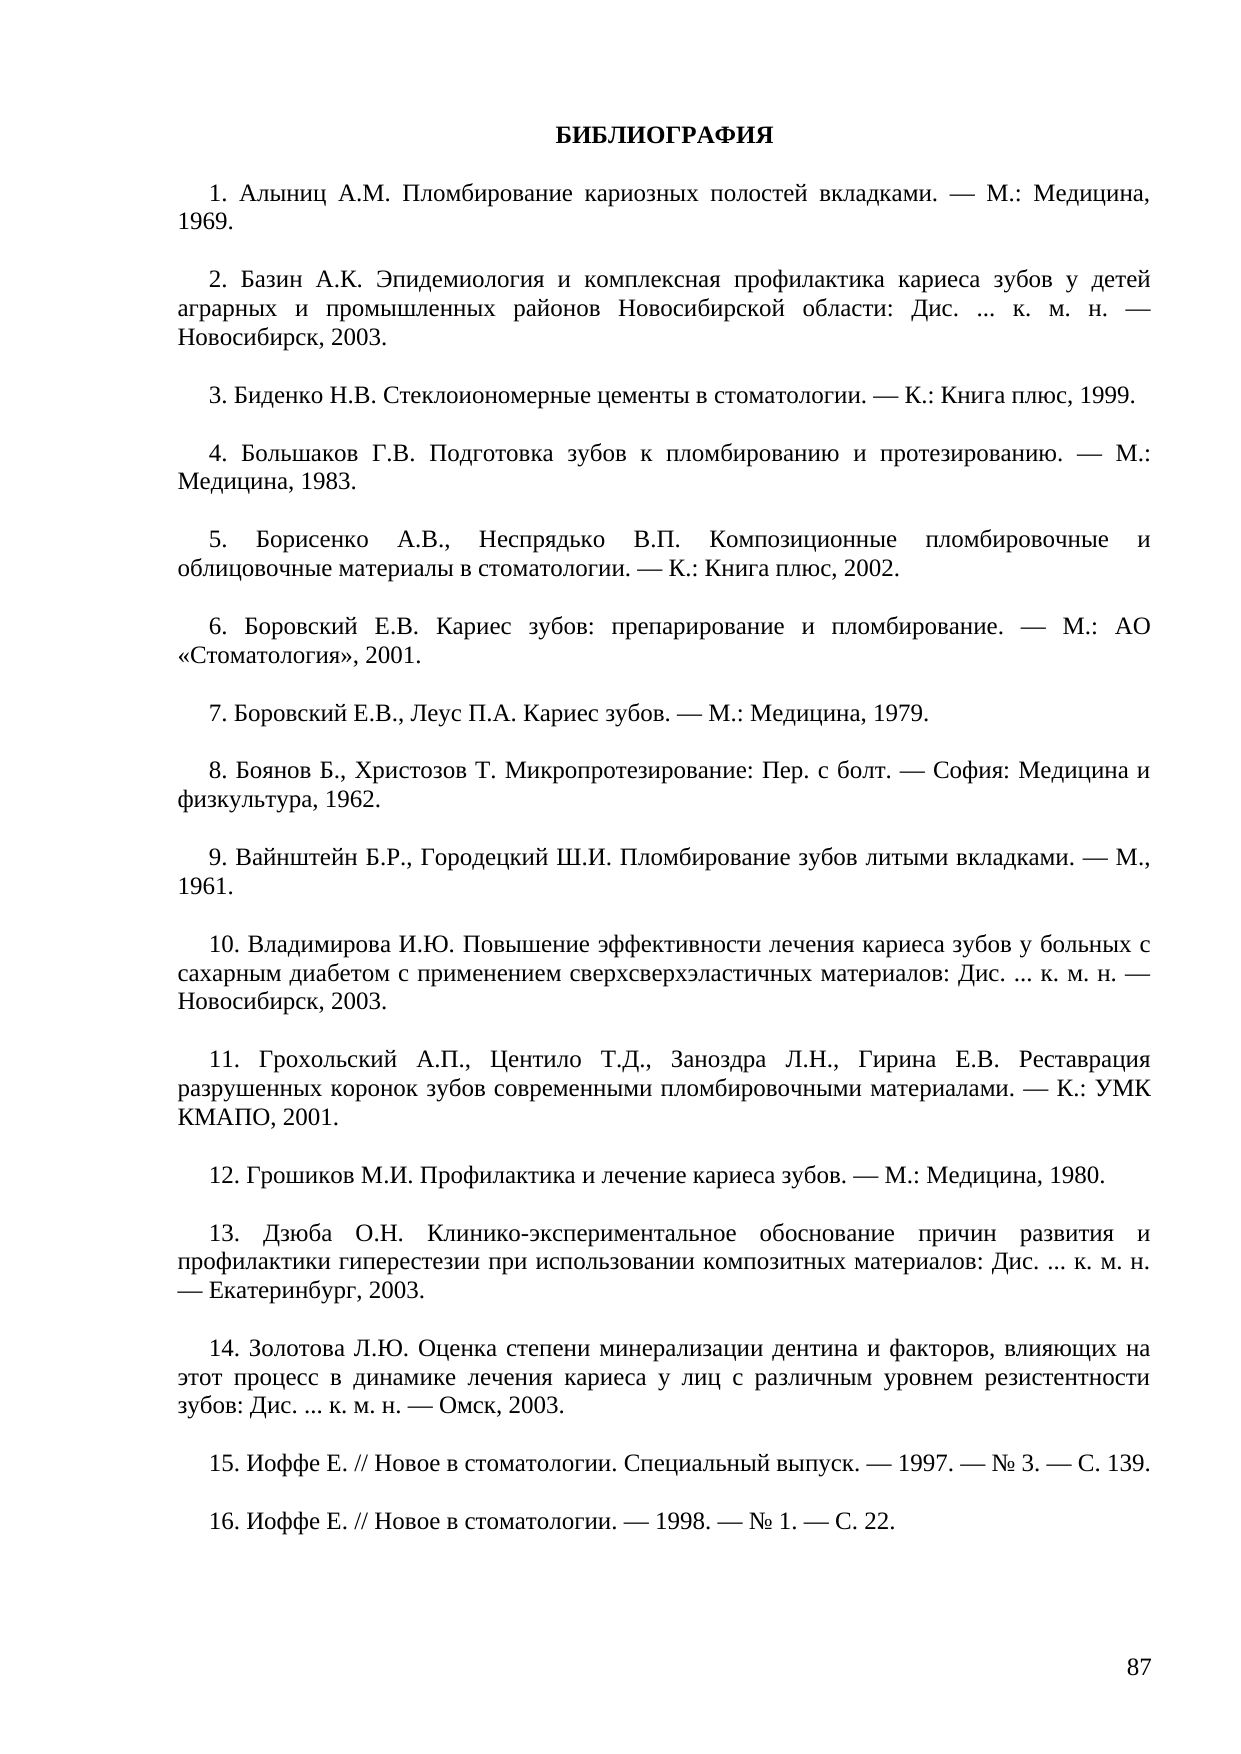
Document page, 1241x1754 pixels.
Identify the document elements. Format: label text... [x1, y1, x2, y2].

text 1. Алыниц A.M. Пломбирование кариозных полостей вкладками. — М.: Медицина, 1969. [177, 178, 1152, 235]
text 16. Иоффе Е. // Новое в стоматологии. — 1998. — № 1. — С. 22. [177, 1506, 1152, 1535]
text 6. Боровский Е.В. Кариес зубов: препарирование и пломбирование. — М.: АО «Стоматология», 2001. [177, 611, 1152, 668]
text 11. Грохольский А.П., Центило Т.Д., Заноздра Л.Н., Гирина Е.В. Реставрация разрушенных коронок зубов современными пломбировочными материалами. — К.: УМК КМАПО, 2001. [177, 1044, 1152, 1131]
text 13. Дзюба О.Н. Клинико-экспериментальное обоснование причин развития и профилактики гиперестезии при использовании композитных материалов: Дис. ... к. м. н. — Екатеринбург, 2003. [177, 1218, 1152, 1304]
text 12. Грошиков М.И. Профилактика и лечение кариеса зубов. — М.: Медицина, 1980. [177, 1160, 1152, 1188]
text 15. Иоффе Е. // Новое в стоматологии. Специальный выпуск. — 1997. — № 3. — С. 139. [177, 1448, 1152, 1477]
text 2. Базин А.К. Эпидемиология и комплексная профилактика кариеса зубов у детей аграрных и промышленных районов Новосибирской области: Дис. ... к. м. н. — Новосибирск, 2003. [177, 264, 1152, 351]
text 3. Биденко Н.В. Стеклоиономерные цементы в стоматологии. — К.: Книга плюс, 1999. [177, 380, 1152, 408]
subtitle БИБЛИОГРАФИЯ [179, 120, 1150, 148]
text 14. Золотова Л.Ю. Оценка степени минерализации дентина и факторов, влияющих на этот процесс в динамике лечения кариеса у лиц с различным уровнем резистентности зубов: Дис. ... к. м. н. — Омск, 2003. [177, 1333, 1152, 1419]
text 8. Боянов Б., Христозов Т. Микропротезирование: Пер. с болт. — София: Медицина и физкультура, 1962. [177, 756, 1152, 813]
text 10. Владимирова И.Ю. Повышение эффективности лечения кариеса зубов у больных с сахарным диабетом с применением сверхсверхэластичных материалов: Дис. ... к. м. н. — Новосибирск, 2003. [177, 929, 1152, 1015]
text 7. Боровский Е.В., Леус П.А. Кариес зубов. — М.: Медицина, 1979. [177, 698, 1152, 726]
text 5. Борисенко А.В., Неспрядько В.П. Композиционные пломбировочные и облицовочные материалы в стоматологии. — К.: Книга плюс, 2002. [177, 524, 1152, 582]
text 4. Большаков Г.В. Подготовка зубов к пломбированию и протезированию. — М.: Медицина, 1983. [177, 438, 1152, 495]
text 9. Вайнштейн Б.Р., Городецкий Ш.И. Пломбирование зубов литыми вкладками. — М., 1961. [177, 842, 1152, 900]
